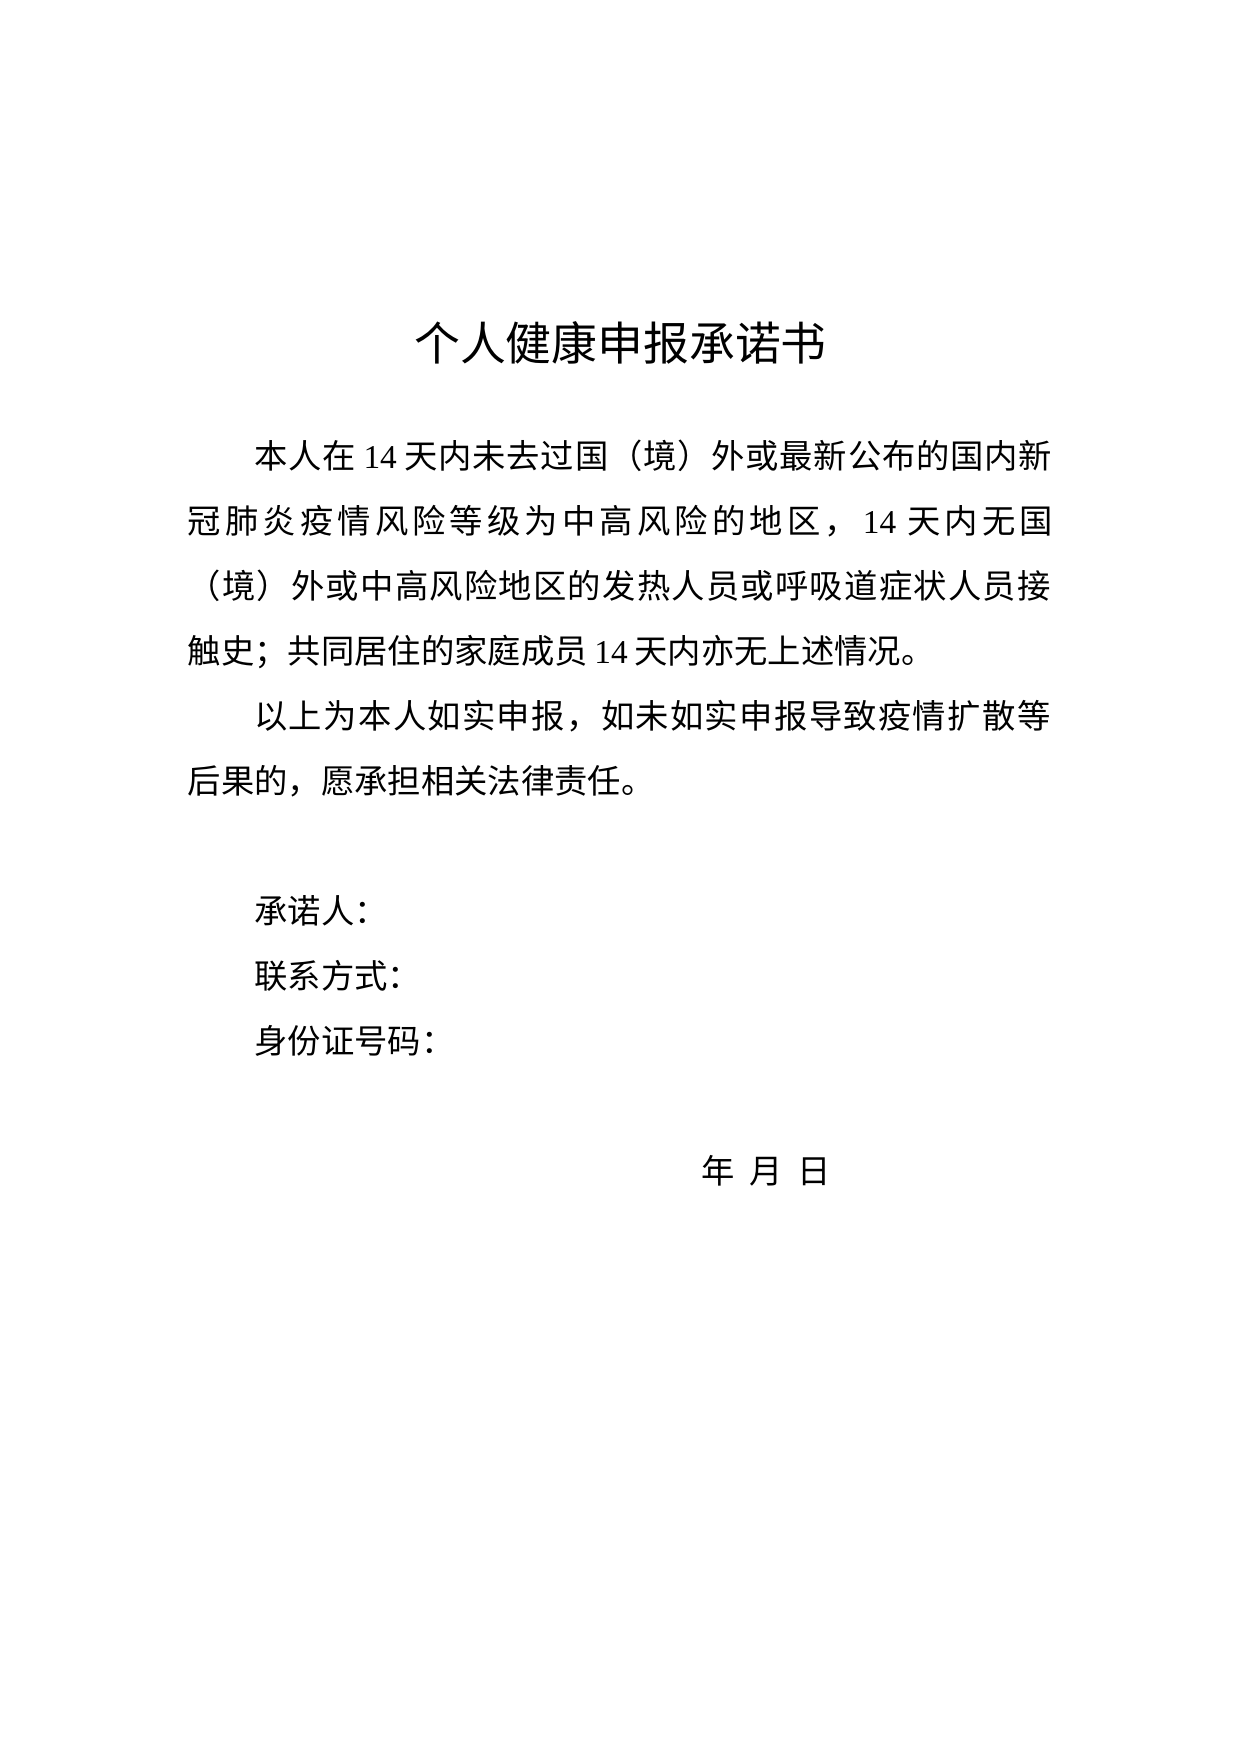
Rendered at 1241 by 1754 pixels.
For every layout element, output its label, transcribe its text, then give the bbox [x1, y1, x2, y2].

text 身份证号码： [187, 1007, 1053, 1072]
text 承诺人： [187, 877, 1053, 942]
text 个人健康申报承诺书 [187, 292, 1053, 389]
text 以上为本人如实申报，如未如实申报导致疫情扩散等后果的，愿承担相关法律责任。 [187, 682, 1053, 812]
text 联系方式： [187, 942, 1053, 1007]
text 本人在14天内未去过国（境）外或最新公布的国内新冠肺炎疫情风险等级为中高风险的地区，14天内无国（境）外或中高风险地区的发热人员或呼吸道症状人员接触史；共同居住的家庭成员14天内亦无上述情况。 [187, 422, 1053, 682]
text 年 月 日 [187, 1137, 1053, 1202]
